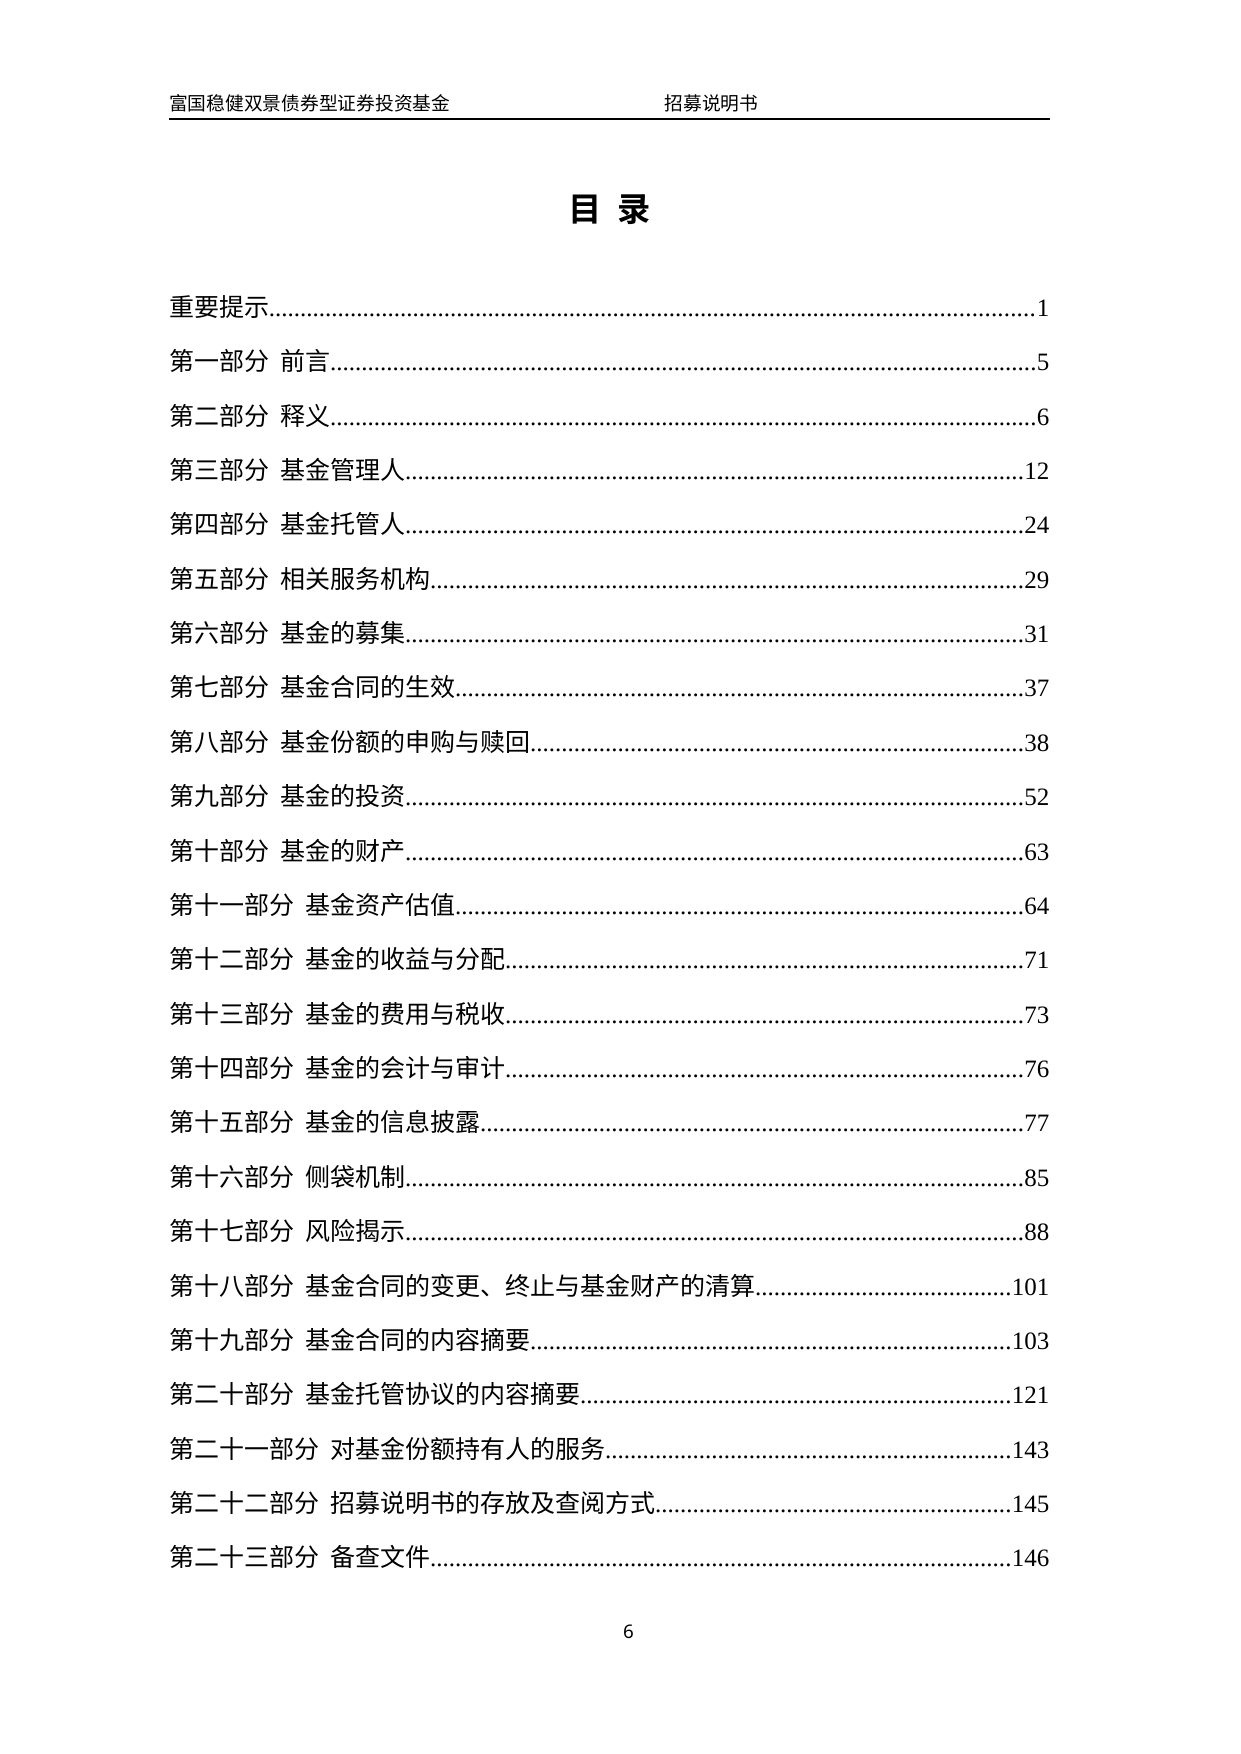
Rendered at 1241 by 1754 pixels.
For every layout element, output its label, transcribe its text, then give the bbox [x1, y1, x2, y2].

text 第十一部分 基金资产估值 64 [169, 885, 1050, 922]
text 第十部分 基金的财产 63 [169, 831, 1050, 867]
text 第二十一部分 对基金份额持有人的服务 143 [169, 1429, 1050, 1465]
text 第十六部分 侧袋机制 85 [169, 1157, 1050, 1193]
text 第八部分 基金份额的申购与赎回 38 [169, 722, 1050, 758]
text 第一部分 前言 5 [169, 342, 1050, 378]
text 第二十三部分 备查文件 146 [169, 1538, 1050, 1574]
text 第十五部分 基金的信息披露 77 [169, 1103, 1050, 1139]
text 重要提示 1 [169, 287, 1050, 323]
text 第四部分 基金托管人 24 [169, 505, 1050, 541]
text 第二十二部分 招募说明书的存放及查阅方式 145 [169, 1483, 1050, 1520]
text 第二部分 释义 6 [169, 396, 1050, 432]
text 第六部分 基金的募集 31 [169, 613, 1050, 650]
text 第十二部分 基金的收益与分配 71 [169, 940, 1050, 976]
text 第五部分 相关服务机构 29 [169, 559, 1050, 595]
text 第十四部分 基金的会计与审计 76 [169, 1048, 1050, 1085]
text 第三部分 基金管理人 12 [169, 450, 1050, 487]
text 第二十部分 基金托管协议的内容摘要 121 [169, 1375, 1050, 1411]
subtitle 目 录 [169, 182, 1050, 231]
text 第七部分 基金合同的生效 37 [169, 668, 1050, 704]
text 第十三部分 基金的费用与税收 73 [169, 994, 1050, 1030]
text 第九部分 基金的投资 52 [169, 777, 1050, 813]
text 第十七部分 风险揭示 88 [169, 1212, 1050, 1248]
text 第十八部分 基金合同的变更、终止与基金财产的清算 101 [169, 1266, 1050, 1302]
text 第十九部分 基金合同的内容摘要 103 [169, 1320, 1050, 1357]
